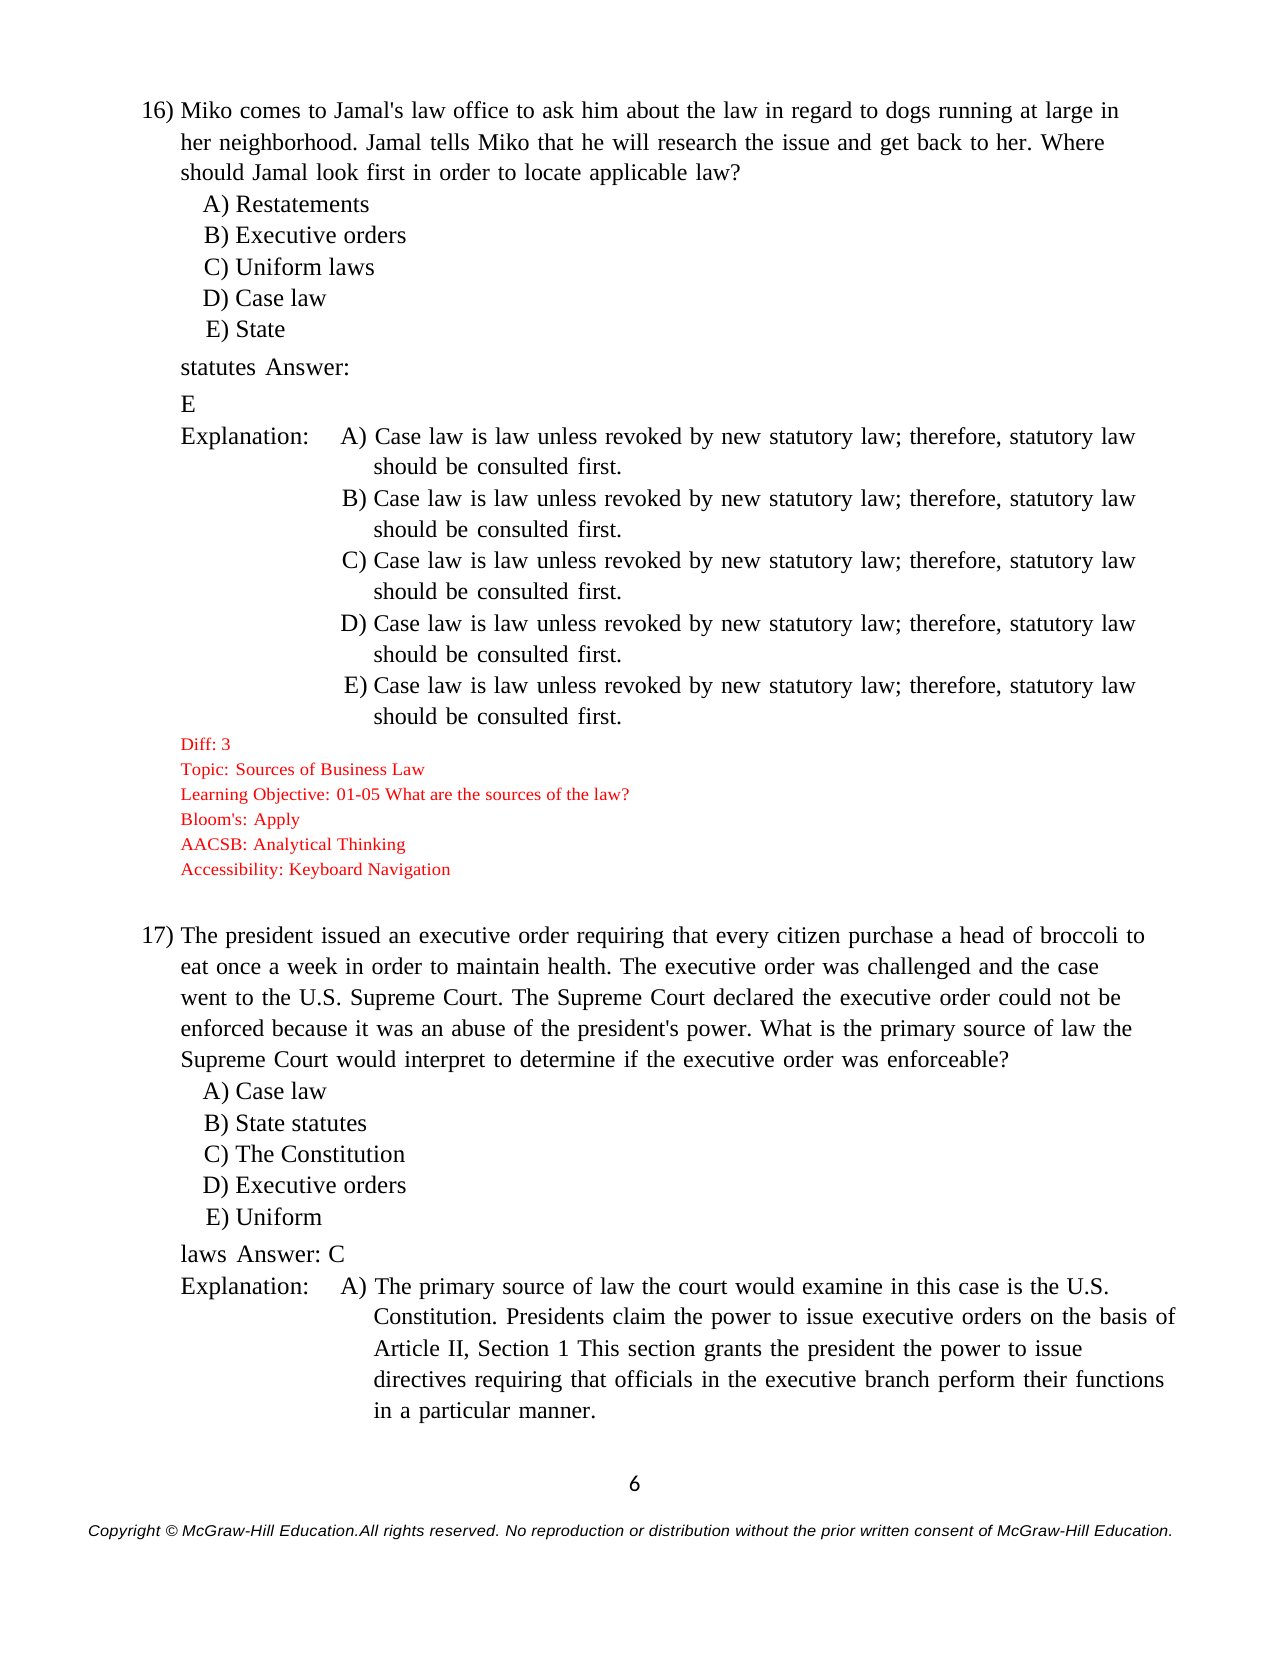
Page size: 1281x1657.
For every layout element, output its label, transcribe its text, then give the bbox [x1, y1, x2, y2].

text AACSB: Analytical Thinking Accessibility: Keyboard Navigation [180, 834, 462, 879]
list State statutes [204, 1108, 1203, 1137]
text Explanation: A) Case law is law unless revoked by new statutory law; therefore, statutory law [180, 426, 1203, 449]
text Learning Objective: 01-05 What are the sources of the law? Bloom's: Apply [180, 784, 672, 829]
list Case law is law unless revoked by new statutory law; therefore, statutory law should be consulted first. [342, 483, 1145, 542]
list The Constitution [204, 1139, 1203, 1168]
list Miko comes to Jamal's law office to ask him about the law in regard to dogs running at large in her neighborhood. Jamal tells Miko that he will research the issue and get back to her. Where should Jamal look first in order to locate applicable law? [141, 96, 1134, 186]
text Topic: Sources of Business Law [180, 759, 1148, 779]
text Diff: 3 [180, 734, 1148, 754]
subtitle Case law [180, 1077, 1203, 1105]
text should be consulted first. [373, 452, 1148, 480]
list Uniform laws [204, 252, 1203, 281]
list Case law is law unless revoked by new statutory law; therefore, statutory law should be consulted first. [343, 671, 1145, 730]
list State statutes Answer: E [180, 314, 367, 418]
list Case law is law unless revoked by new statutory law; therefore, statutory law should be consulted first. [340, 608, 1145, 667]
list Executive orders [204, 220, 1203, 249]
list Uniform laws Answer: C [180, 1202, 374, 1268]
list The president issued an executive order requiring that every citizen purchase a head of broccoli to eat once a week in order to maintain health. The executive order was challenged and the case went to the U.S. Supreme Court. The Supreme Court declared the executive order could not be enforced because it was an abuse of the president's power. What is the primary source of law the Supreme Court would interpret to determine if the executive order was enforceable? [141, 920, 1161, 1073]
text Explanation: A) The primary source of law the court would examine in this case is the U.S. [180, 1277, 1203, 1299]
text Constitution. Presidents claim the power to issue executive orders on the basis of Article II, Section 1 This section grants the president the power to issue directives requiring that officials in the executive branch perform their functions in a particular manner. [373, 1302, 1177, 1423]
list Case law [202, 283, 1203, 312]
subtitle Restatements [180, 189, 1203, 218]
list Executive orders [202, 1171, 1203, 1199]
list Case law is law unless revoked by new statutory law; therefore, statutory law should be consulted first. [342, 546, 1145, 605]
